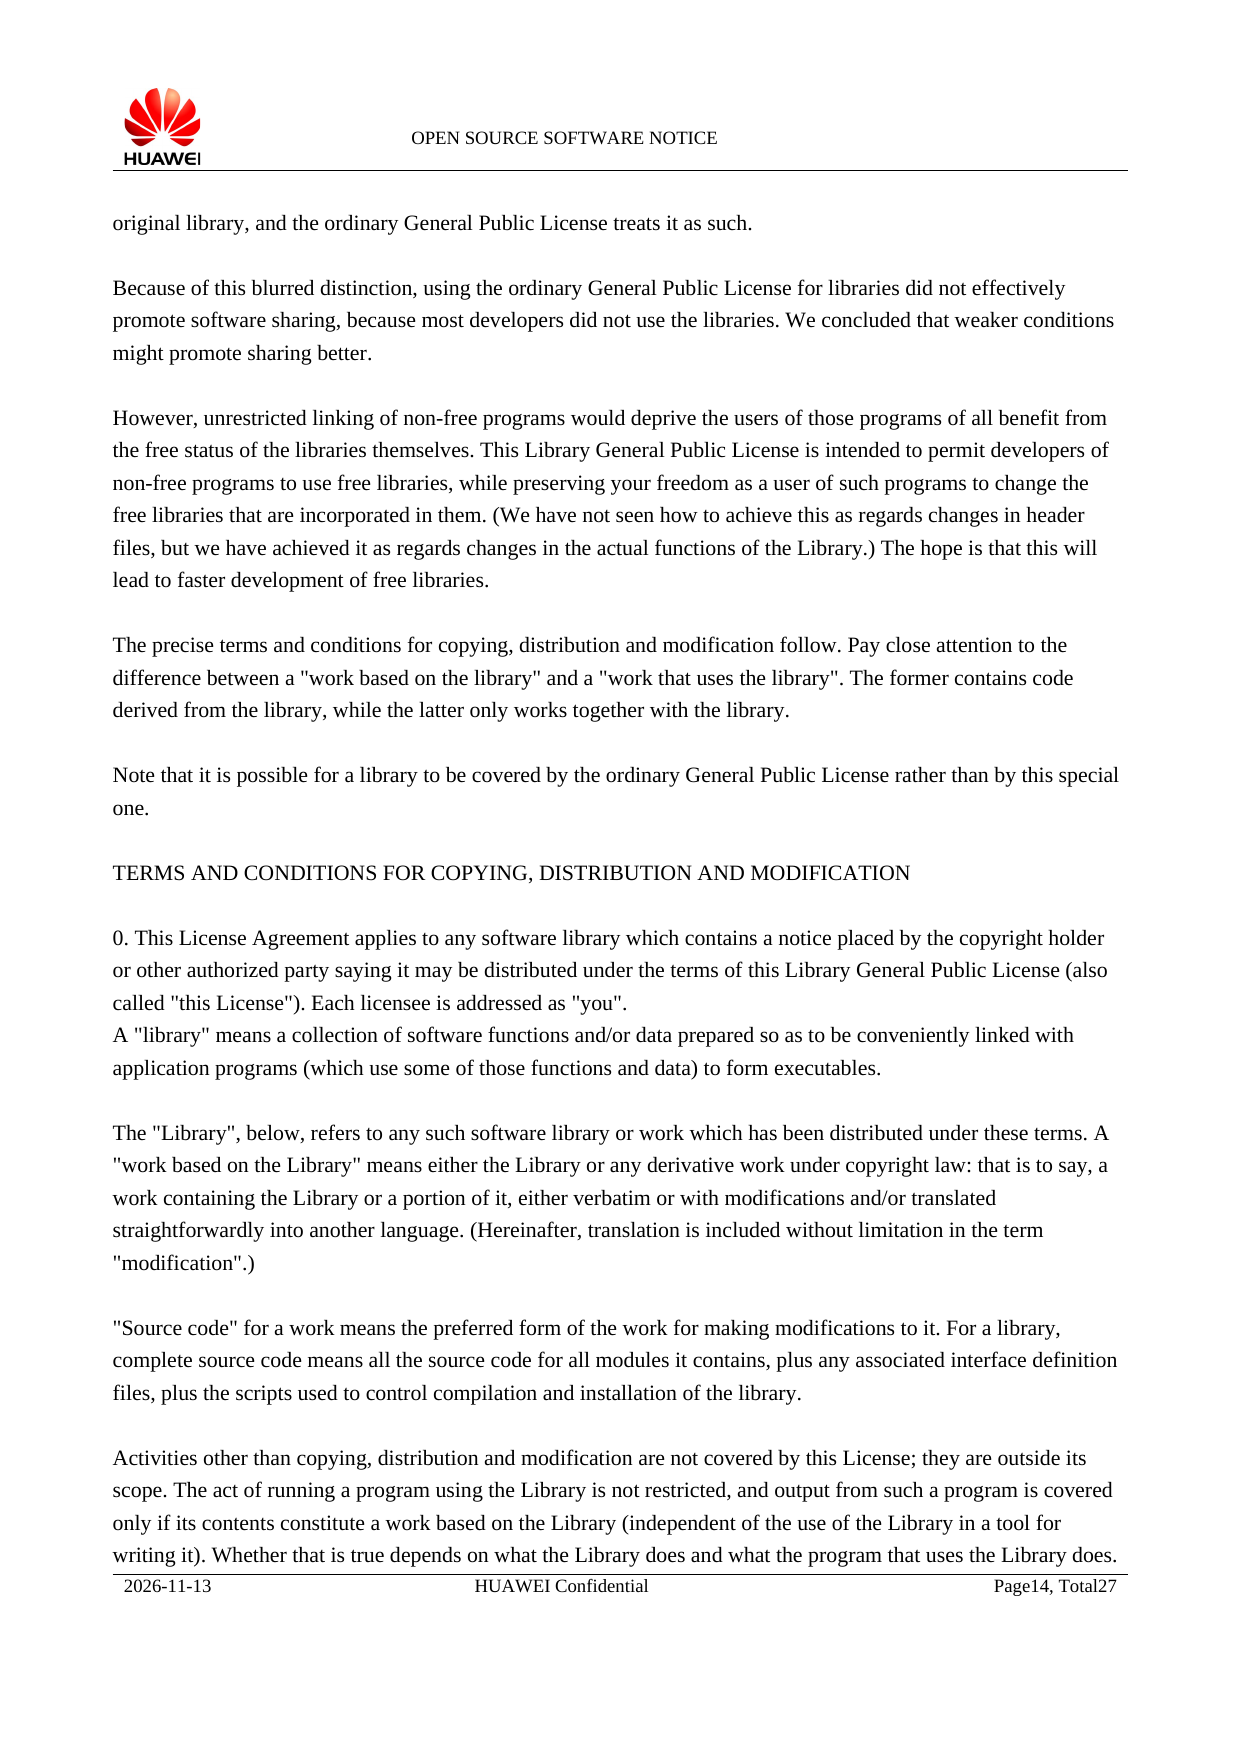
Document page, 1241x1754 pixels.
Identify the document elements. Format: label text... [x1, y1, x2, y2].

picture [124, 88, 201, 165]
